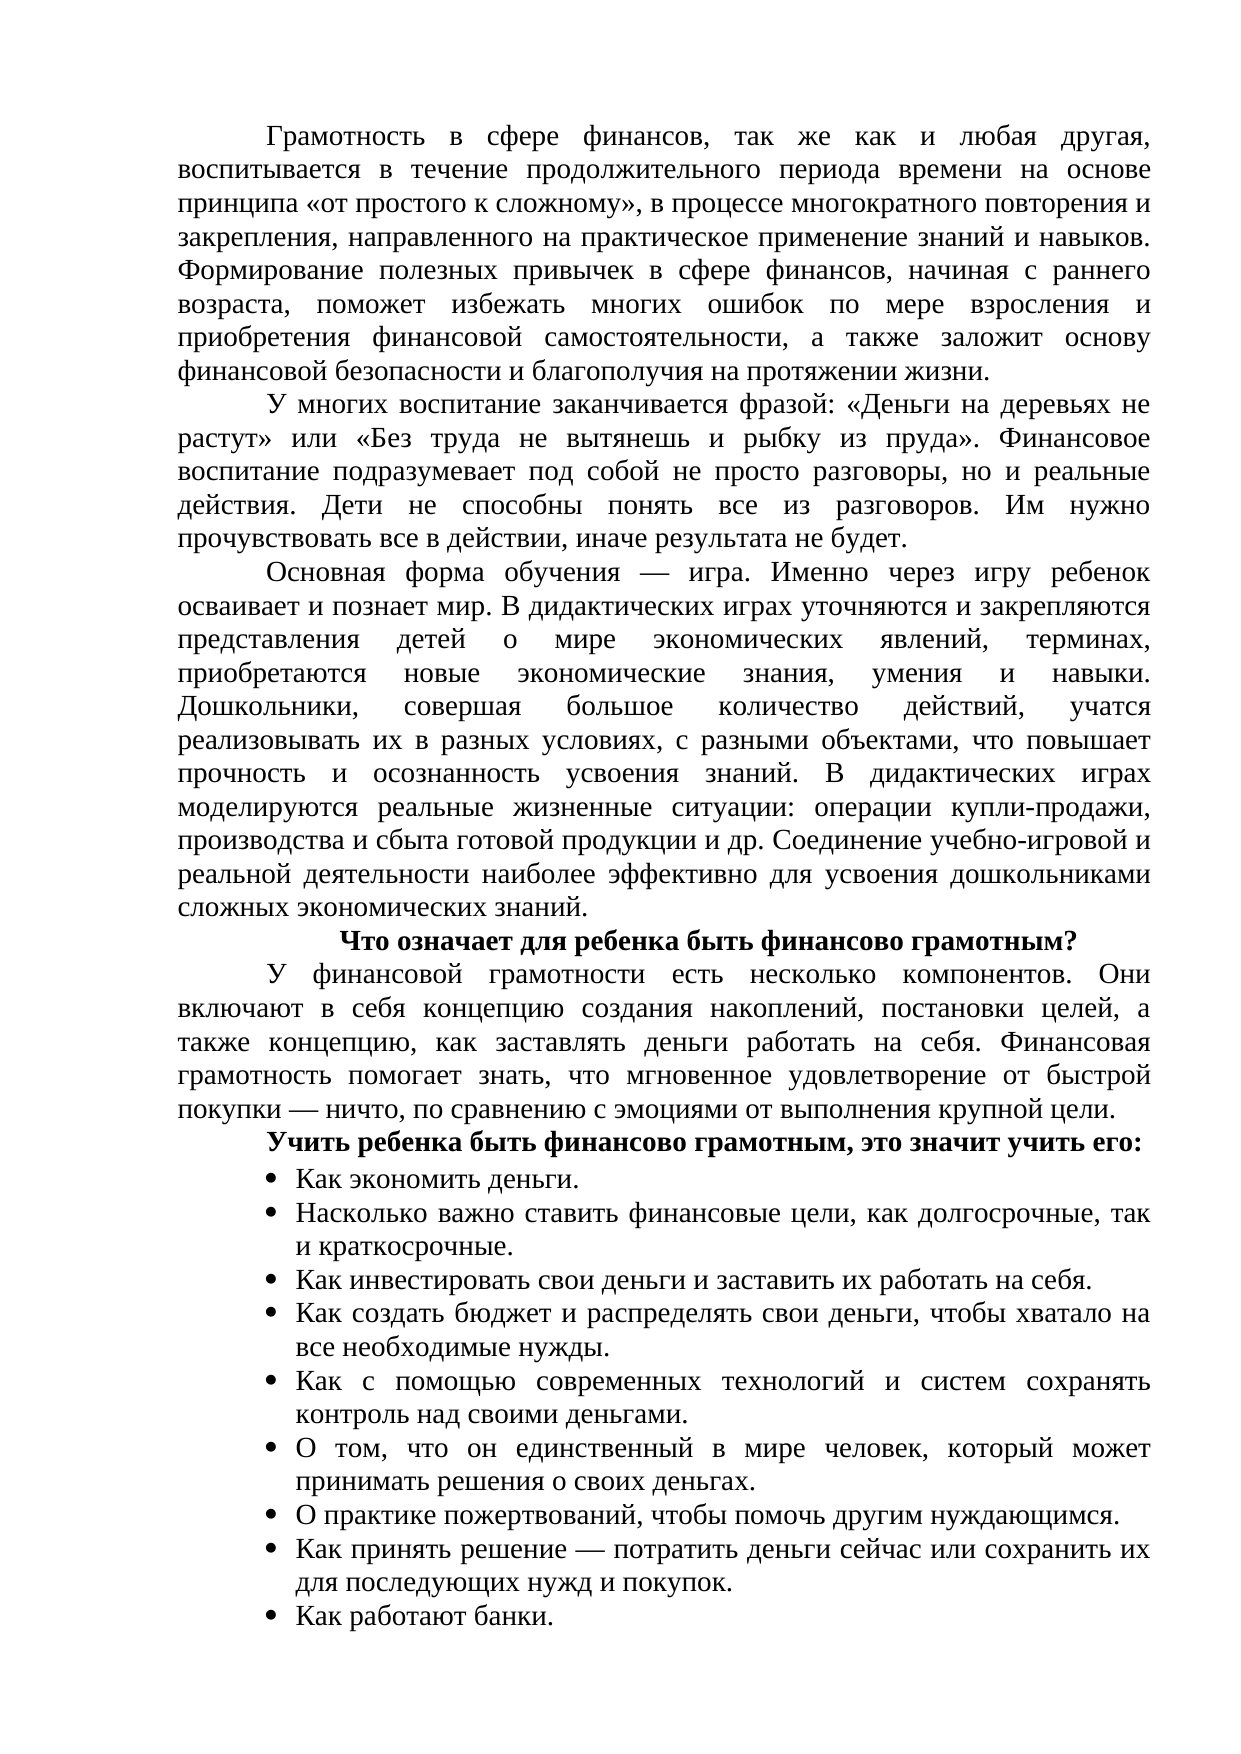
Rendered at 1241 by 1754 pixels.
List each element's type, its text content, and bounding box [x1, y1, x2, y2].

list Насколько важно ставить финансовые цели, как долгосрочные, так и краткосрочные. [266, 1195, 1152, 1262]
list Как с помощью современных технологий и систем сохранять контроль над своими деньгами. [266, 1363, 1152, 1430]
list Как создать бюджет и распределять свои деньги, чтобы хватало на все необходимые нужды. [266, 1296, 1152, 1363]
list О практике пожертвований, чтобы помочь другим нуждающимся. [266, 1497, 1152, 1531]
text У финансовой грамотности есть несколько компонентов. Они включают в себя концепцию создания накоплений, постановки целей, а также концепцию, как заставлять деньги работать на себя. Финансовая грамотность помогает знать, что мгновенное удовлетворение от быстрой покупки — ничто, по сравнению с эмоциями от выполнения крупной цели. [177, 957, 1152, 1124]
text Учить ребенка быть финансово грамотным, это значит учить его: [177, 1124, 1152, 1158]
list Как принять решение — потратить деньги сейчас или сохранить их для последующих нужд и покупок. [266, 1531, 1152, 1598]
list Как экономить деньги. [266, 1161, 1152, 1195]
text Что означает для ребенка быть финансово грамотным? [177, 923, 1152, 957]
text У многих воспитание заканчивается фразой: «Деньги на деревьях не растут» или «Без труда не вытянешь и рыбку из пруда». Финансовое воспитание подразумевает под собой не просто разговоры, но и реальные действия. Дети не способны понять все из разговоров. Им нужно прочувствовать все в действии, иначе результата не будет. [177, 386, 1152, 554]
list О том, что он единственный в мире человек, который может принимать решения о своих деньгах. [266, 1430, 1152, 1497]
text Грамотность в сфере финансов, так же как и любая другая, воспитывается в течение продолжительного периода времени на основе принципа «от простого к сложному», в процессе многократного повторения и закрепления, направленного на практическое применение знаний и навыков. Формирование полезных привычек в сфере финансов, начиная с раннего возраста, поможет избежать многих ошибок по мере взросления и приобретения финансовой самостоятельности, а также заложит основу финансовой безопасности и благополучия на протяжении жизни. [177, 118, 1152, 386]
list Как работают банки. [266, 1598, 1152, 1632]
list Как инвестировать свои деньги и заставить их работать на себя. [266, 1262, 1152, 1296]
text Основная форма обучения — игра. Именно через игру ребенок осваивает и познает мир. В дидактических играх уточняются и закрепляются представления детей о мире экономических явлений, терминах, приобретаются новые экономические знания, умения и навыки. Дошкольники, совершая большое количество действий, учатся реализовывать их в разных условиях, с разными объектами, что повышает прочность и осознанность усвоения знаний. В дидактических играх моделируются реальные жизненные ситуации: операции купли-продажи, производства и сбыта готовой продукции и др. Соединение учебно-игровой и реальной деятельности наиболее эффективно для усвоения дошкольниками сложных экономических знаний. [177, 554, 1152, 923]
